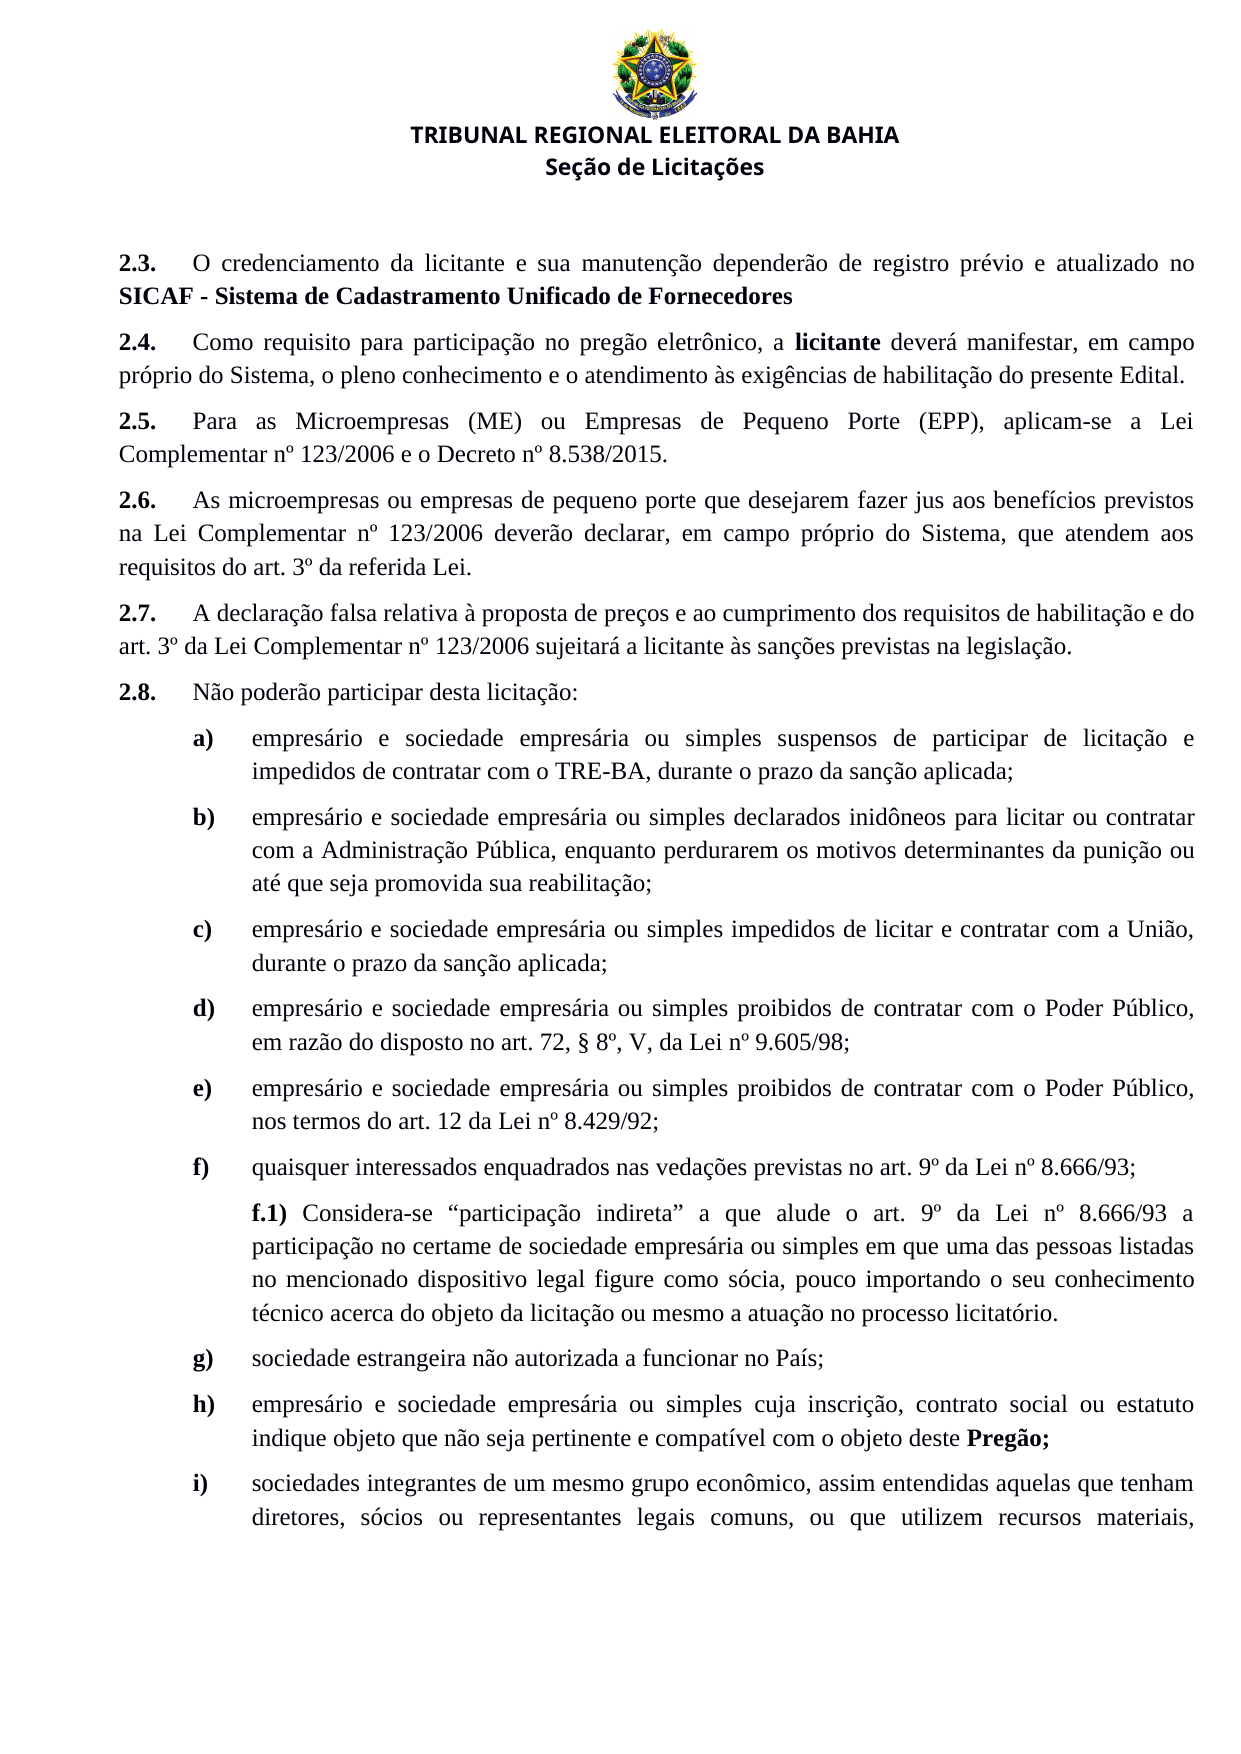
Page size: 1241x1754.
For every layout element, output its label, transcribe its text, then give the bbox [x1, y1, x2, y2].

list quaisquer interessados enquadrados nas vedações previstas no art. 9º da Lei nº 8.666/93; [193, 1148, 1195, 1182]
list empresário e sociedade empresária ou simples suspensos de participar de licitação e impedidos de contratar com o TRE-BA, durante o prazo da sanção aplicada; [193, 719, 1195, 786]
text 2.7. A declaração falsa relativa à proposta de preços e ao cumprimento dos requisitos de habilitação e do art. 3º da Lei Complementar nº 123/2006 sujeitará a licitante às sanções previstas na legislação. [119, 594, 1195, 661]
text 2.8. Não poderão participar desta licitação: [119, 673, 1195, 707]
list empresário e sociedade empresária ou simples proibidos de contratar com o Poder Público, nos termos do art. 12 da Lei nº 8.429/92; [193, 1069, 1195, 1136]
text 2.6. As microempresas ou empresas de pequeno porte que desejarem fazer jus aos benefícios previstos na Lei Complementar nº 123/2006 deverão declarar, em campo próprio do Sistema, que atendem aos requisitos do art. 3º da referida Lei. [119, 482, 1195, 582]
text 2.5. Para as Microempresas (ME) ou Empresas de Pequeno Porte (EPP), aplicam-se a Lei Complementar nº 123/2006 e o Decreto nº 8.538/2015. [119, 403, 1195, 469]
list empresário e sociedade empresária ou simples cuja inscrição, contrato social ou estatuto indique objeto que não seja pertinente e compatível com o objeto deste Pregão; [193, 1386, 1195, 1453]
list empresário e sociedade empresária ou simples declarados inidôneos para licitar ou contratar com a Administração Pública, enquanto perdurarem os motivos determinantes da punição ou até que seja promovida sua reabilitação; [193, 798, 1195, 898]
text f.1) Considera-se “participação indireta” a que alude o art. 9º da Lei nº 8.666/93 a participação no certame de sociedade empresária ou simples em que uma das pessoas listadas no mencionado dispositivo legal figure como sócia, pouco importando o seu conhecimento técnico acerca do objeto da licitação ou mesmo a atuação no processo licitatório. [252, 1194, 1195, 1328]
list empresário e sociedade empresária ou simples impedidos de licitar e contratar com a União, durante o prazo da sanção aplicada; [193, 911, 1195, 978]
text 2.4. Como requisito para participação no pregão eletrônico, a licitante deverá manifestar, em campo próprio do Sistema, o pleno conhecimento e o atendimento às exigências de habilitação do presente Edital. [119, 323, 1195, 390]
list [193, 1465, 1195, 1532]
list empresário e sociedade empresária ou simples proibidos de contratar com o Poder Público, em razão do disposto no art. 72, § 8º, V, da Lei nº 9.605/98; [193, 990, 1195, 1057]
list sociedade estrangeira não autorizada a funcionar no País; [193, 1340, 1195, 1373]
text 2.3. O credenciamento da licitante e sua manutenção dependerão de registro prévio e atualizado no SICAF - Sistema de Cadastramento Unificado de Fornecedores [119, 244, 1195, 311]
